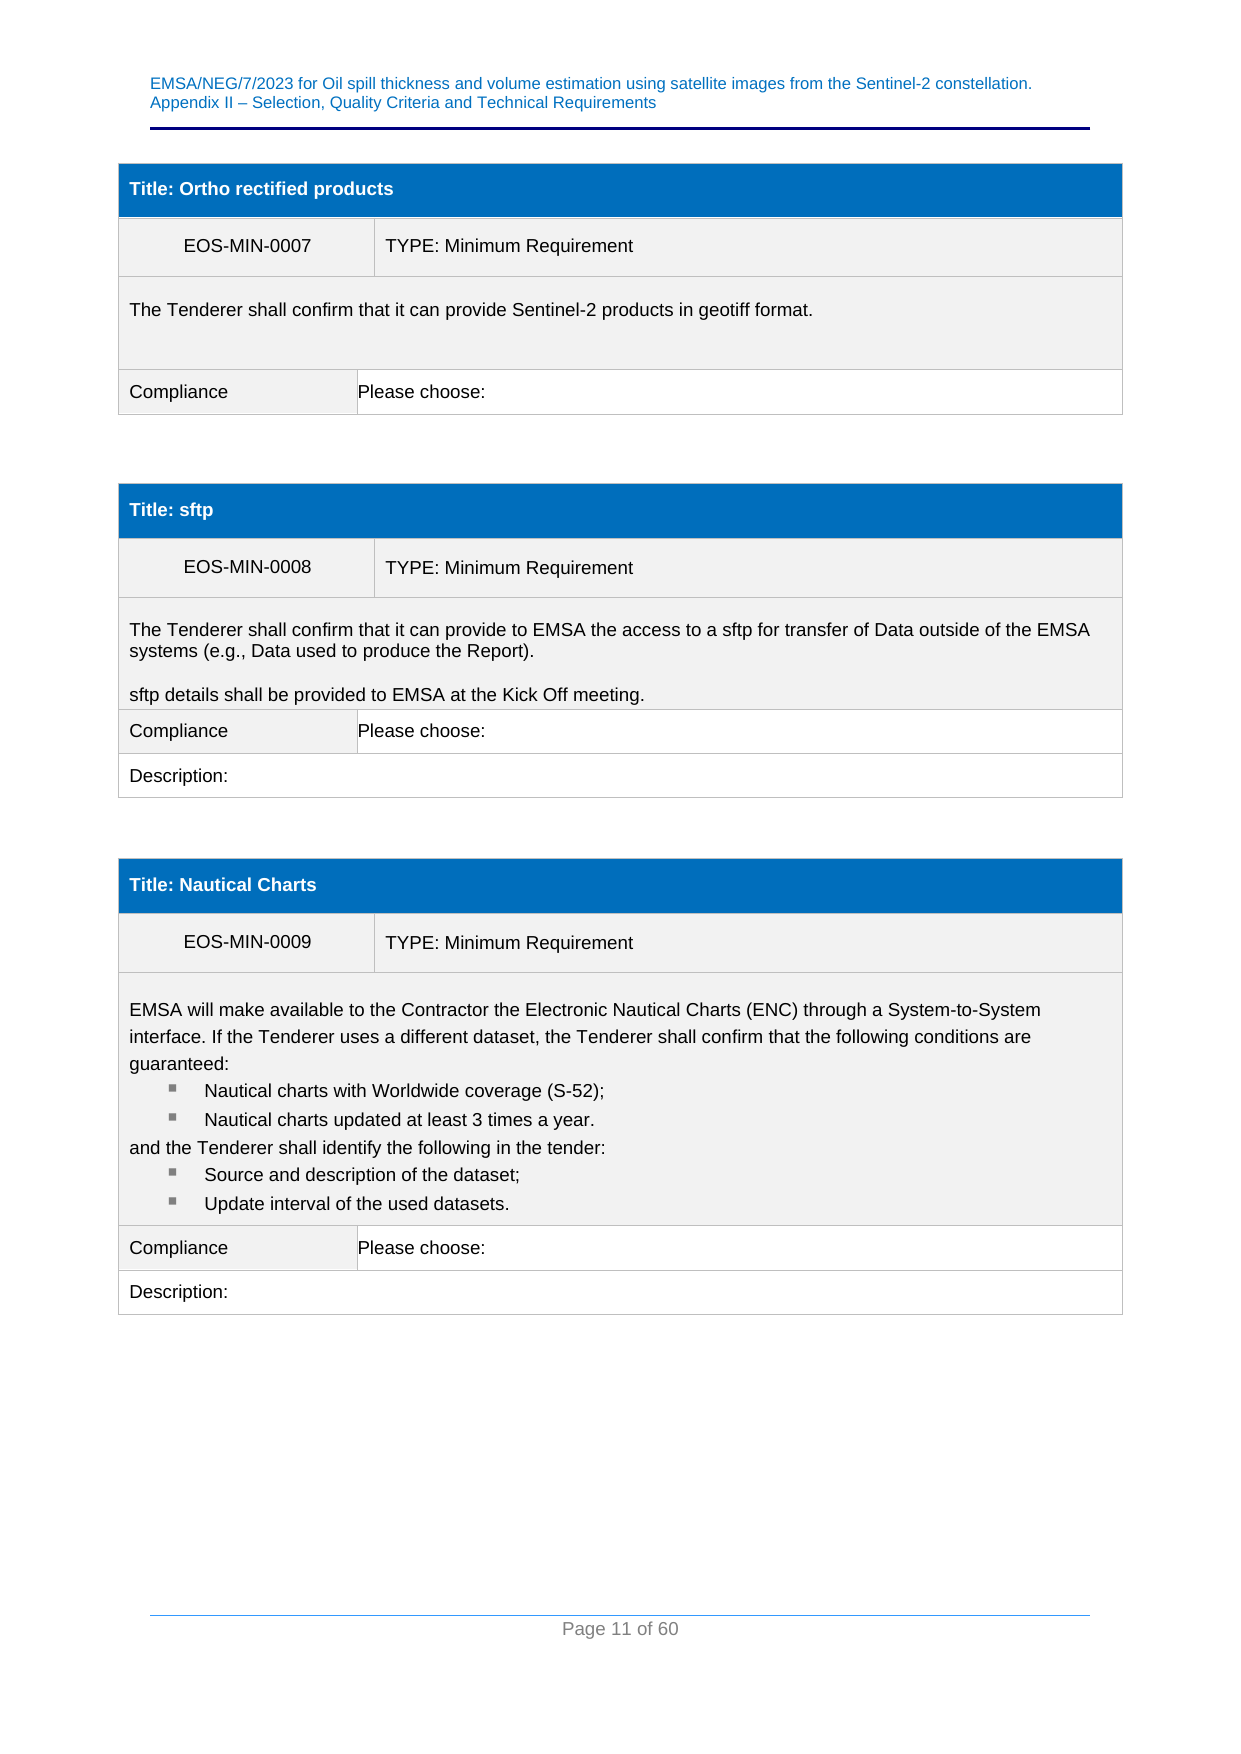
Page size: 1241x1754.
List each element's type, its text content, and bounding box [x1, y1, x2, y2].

table_cell [119, 914, 374, 972]
table_cell [358, 370, 1122, 413]
table_cell Compliance [119, 1226, 357, 1269]
table_cell [358, 710, 1122, 753]
table_cell [358, 1226, 1122, 1269]
table_cell The Tenderer shall confirm that it can provide to EMSA the access to a sftp for transfer of Data outside of the EMSA systems (e.g., Data used to produce the Report). sftp details shall be provided to EMSA at the Kick Off meeting. [119, 598, 1122, 709]
table_cell TYPE: Minimum Requirement [375, 219, 1122, 276]
table_cell [119, 539, 374, 597]
table_cell [119, 219, 374, 276]
table_cell Compliance [119, 370, 357, 413]
table_header Title: sftp [119, 484, 1122, 538]
table_cell Compliance [119, 710, 357, 753]
table_cell TYPE: Minimum Requirement [375, 914, 1122, 972]
table_header Title: Ortho rectified products [119, 164, 1122, 217]
table_cell Description: [119, 754, 1122, 797]
table_cell TYPE: Minimum Requirement [375, 539, 1122, 597]
table_cell The Tenderer shall confirm that it can provide Sentinel-2 products in geotiff format. [119, 277, 1122, 369]
table_cell EMSA will make available to the Contractor the Electronic Nautical Charts (ENC) through a System-to-System interface. If the Tenderer uses a different dataset, the Tenderer shall confirm that the following conditions are guaranteed: Nautical charts with Worldwide coverage (S-52); Nautical charts updated at least 3 times a year. and the Tenderer shall identify the following in the tender: Source and description of the dataset; Update interval of the used datasets. [119, 973, 1122, 1225]
table_cell Description: [119, 1271, 1122, 1314]
table_header Title: Nautical Charts [119, 859, 1122, 913]
